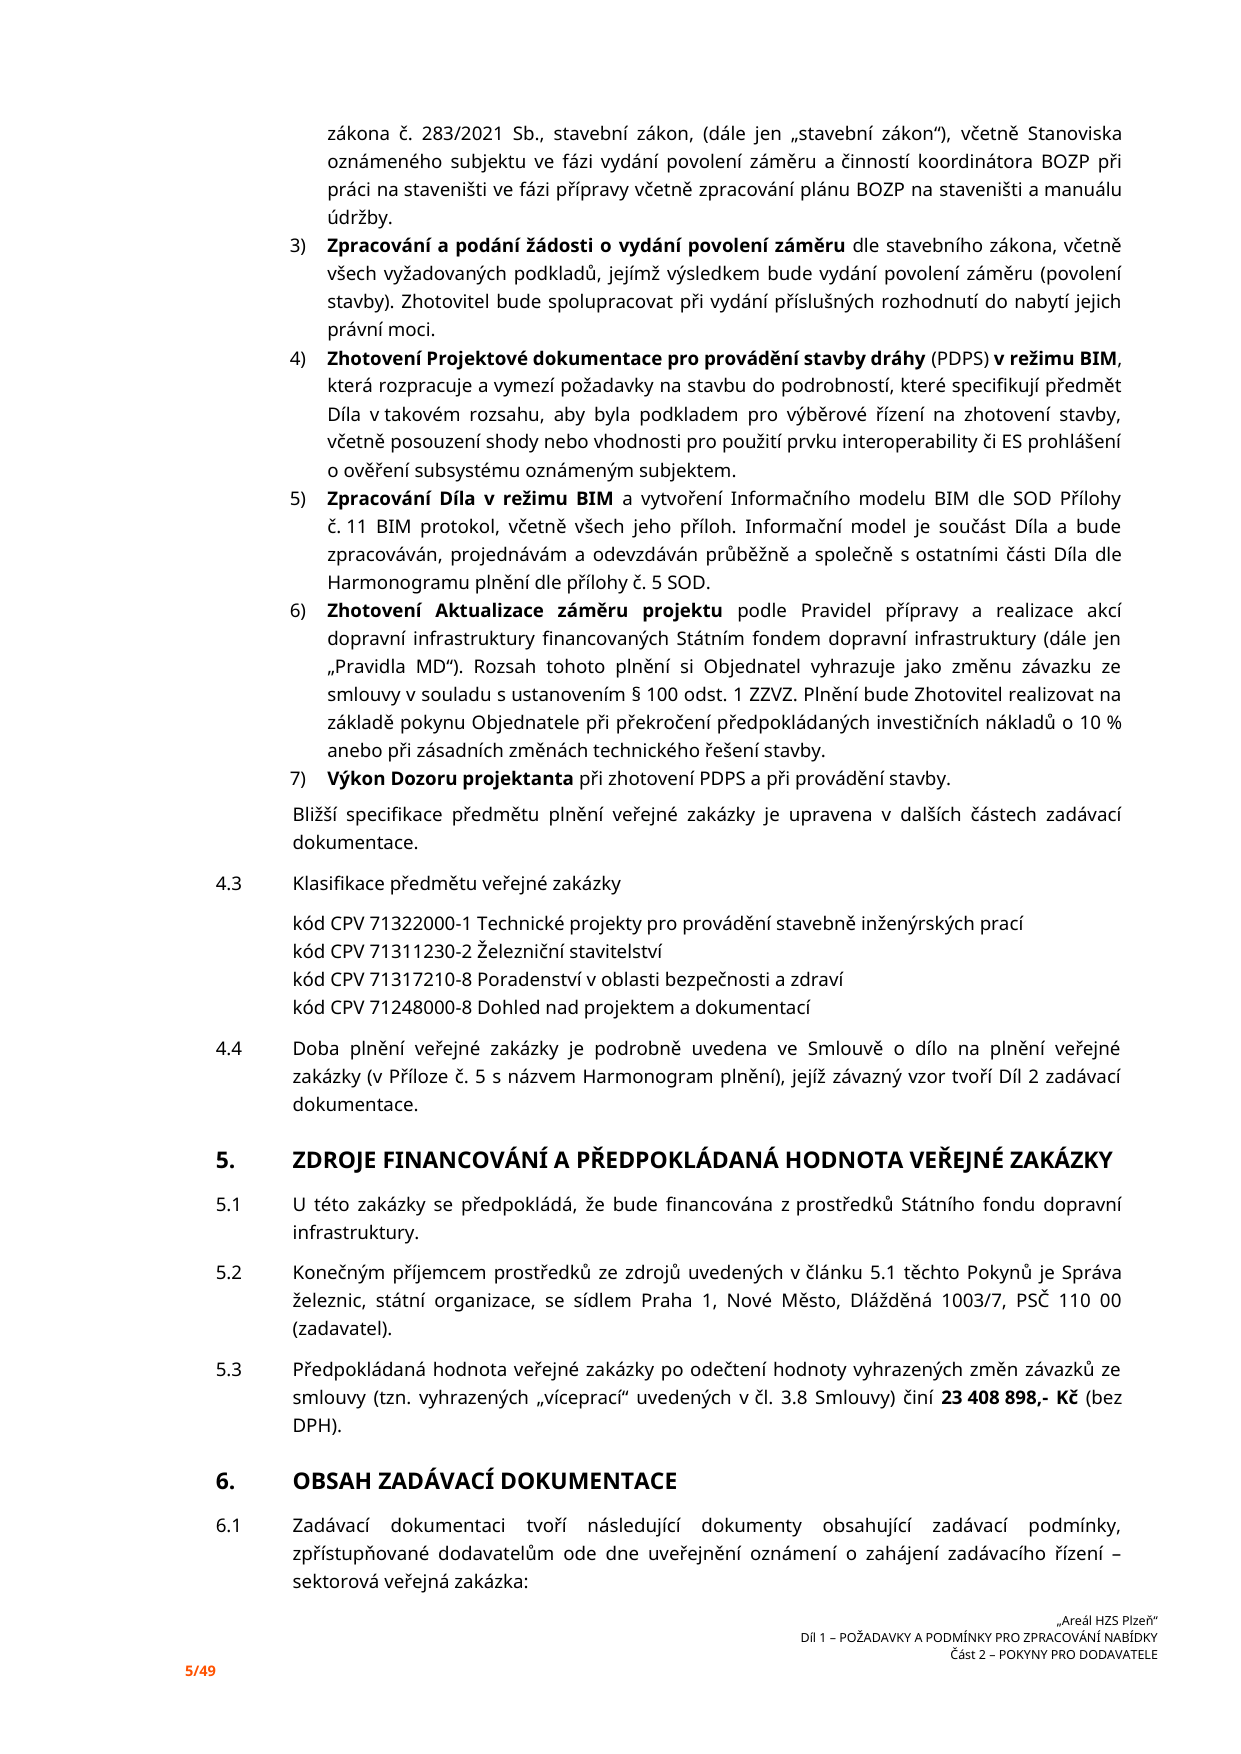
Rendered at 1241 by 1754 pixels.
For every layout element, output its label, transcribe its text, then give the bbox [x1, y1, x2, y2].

text Zadávací dokumentaci tvoří následující dokumenty obsahující zadávací podmínky, zpřístupňované dodavatelům ode dne uveřejnění oznámení o zahájení zadávacího řízení – sektorová veřejná zakázka: [216, 1512, 1122, 1594]
list kód CPV 71322000-1 Technické projekty pro provádění stavebně inženýrských prací [292, 911, 1122, 936]
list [289, 121, 1122, 230]
list Bližší specifikace předmětu plnění veřejné zakázky je upravena v dalších částech zadávací dokumentace. [292, 801, 1122, 855]
list Zpracování Díla v režimu BIM a vytvoření Informačního modelu BIM dle SOD Přílohy č. 11 BIM protokol, včetně všech jeho příloh. Informační model je součást Díla a bude zpracováván, projednávám a odevzdáván průběžně a společně s ostatními části Díla dle Harmonogramu plnění dle přílohy č. 5 SOD. [289, 485, 1122, 594]
text ZDROJE FINANCOVÁNÍ a PŘEDPOKLÁDANÁ HODNOTA VEŘEJNÉ ZAKÁZKY [216, 1144, 1122, 1175]
text U této zakázky se předpokládá, že bude financována z prostředků Státního fondu dopravní infrastruktury. [216, 1191, 1122, 1244]
list kód CPV 71317210-8 Poradenství v oblasti bezpečnosti a zdraví [292, 967, 1122, 992]
list Zhotovení Aktualizace záměru projektu podle Pravidel přípravy a realizace akcí dopravní infrastruktury financovaných Státním fondem dopravní infrastruktury (dále jen „Pravidla MD“). Rozsah tohoto plnění si Objednatel vyhrazuje jako změnu závazku ze smlouvy v souladu s ustanovením § 100 odst. 1 ZZVZ. Plnění bude Zhotovitel realizovat na základě pokynu Objednatele při překročení předpokládaných investičních nákladů o 10 % anebo při zásadních změnách technického řešení stavby. [289, 597, 1122, 763]
list kód CPV 71248000-8 Dohled nad projektem a dokumentací [292, 994, 1122, 1020]
text Konečným příjemcem prostředků ze zdrojů uvedených v článku 5.1 těchto Pokynů je Správa železnic, státní organizace, se sídlem Praha 1, Nové Město, Dlážděná 1003/7, PSČ 110 00 (zadavatel). [216, 1259, 1122, 1341]
text Doba plnění veřejné zakázky je podrobně uvedena ve Smlouvě o dílo na plnění veřejné zakázky (v Příloze č. 5 s názvem Harmonogram plnění), jejíž závazný vzor tvoří Díl 2 zadávací dokumentace. [216, 1035, 1122, 1117]
list Zpracování a podání žádosti o vydání povolení záměru dle stavebního zákona, včetně všech vyžadovaných podkladů, jejímž výsledkem bude vydání povolení záměru (povolení stavby). Zhotovitel bude spolupracovat při vydání příslušných rozhodnutí do nabytí jejich právní moci. [289, 233, 1122, 342]
text OBSAH ZADÁVACÍ DOKUMENTACE [216, 1465, 1122, 1496]
list kód CPV 71311230-2 Železniční stavitelství [292, 938, 1122, 964]
list Výkon Dozoru projektanta při zhotovení PDPS a při provádění stavby. [289, 765, 1122, 791]
list Zhotovení Projektové dokumentace pro provádění stavby dráhy (PDPS) v režimu BIM, která rozpracuje a vymezí požadavky na stavbu do podrobností, které specifikují předmět Díla v takovém rozsahu, aby byla podkladem pro výběrové řízení na zhotovení stavby, včetně posouzení shody nebo vhodnosti pro použití prvku interoperability či ES prohlášení o ověření subsystému oznámeným subjektem. [289, 345, 1122, 482]
text Klasifikace předmětu veřejné zakázky [216, 870, 1122, 896]
text Předpokládaná hodnota veřejné zakázky po odečtení hodnoty vyhrazených změn závazků ze smlouvy (tzn. vyhrazených „víceprací“ uvedených v čl. 3.8 Smlouvy) činí 23 408 898,- Kč (bez DPH). [216, 1356, 1122, 1438]
